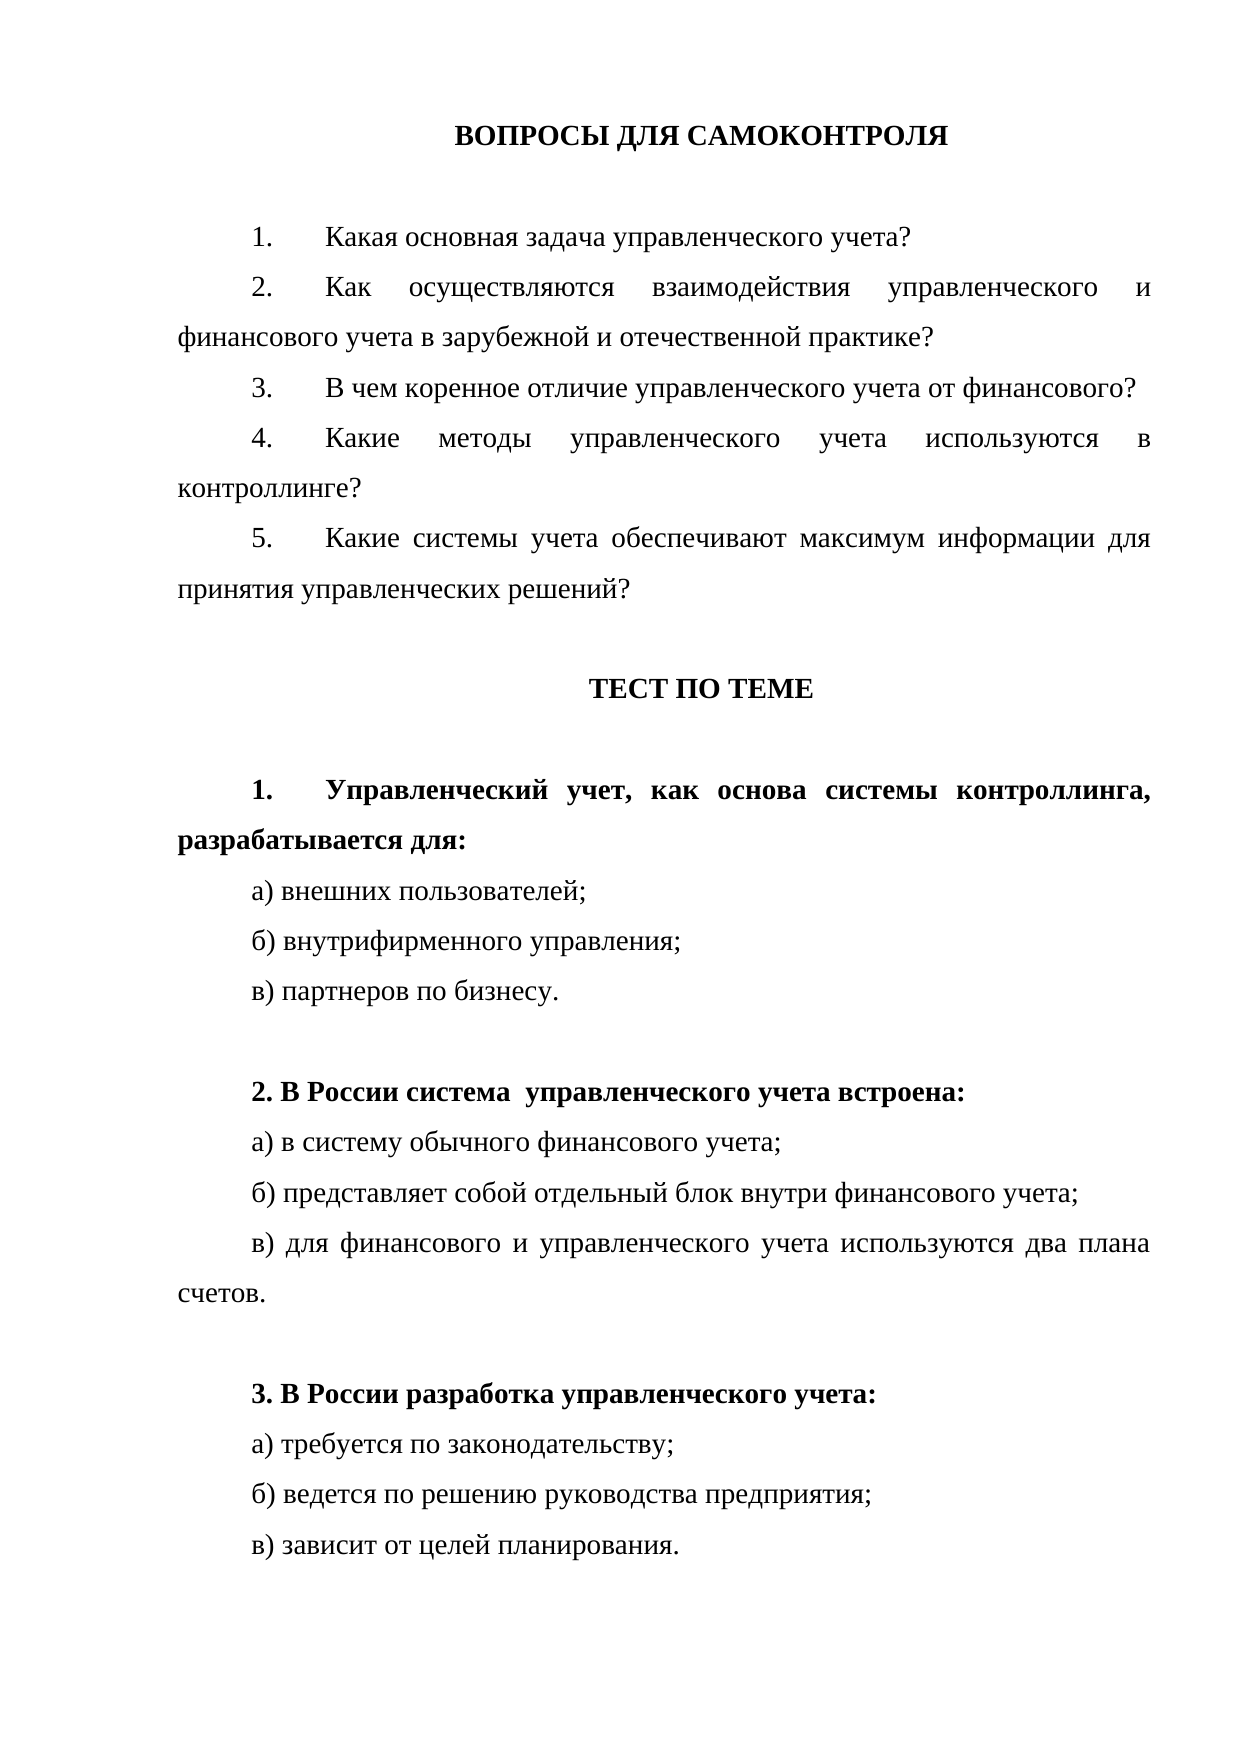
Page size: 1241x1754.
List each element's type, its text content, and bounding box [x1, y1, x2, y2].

text в) партнеров по бизнесу. [177, 973, 1152, 1007]
text б) ведется по решению руководства предприятия; [177, 1477, 1152, 1510]
list Какая основная задача управленческого учета? [177, 219, 1152, 252]
text а) в систему обычного финансового учета; [177, 1124, 1152, 1158]
list В чем коренное отличие управленческого учета от финансового? [177, 370, 1152, 403]
text ТЕСТ ПО ТЕМЕ [177, 672, 1152, 705]
text в) зависит от целей планирования. [177, 1527, 1152, 1560]
text 3. В России разработка управленческого учета: [177, 1376, 1152, 1409]
text а) требуется по законодательству; [177, 1426, 1152, 1460]
text 2. В России система управленческого учета встроена: [177, 1074, 1152, 1108]
list Управленческий учет, как основа системы контроллинга, разрабатывается для: [177, 772, 1152, 856]
list Как осуществляются взаимодействия управленческого и финансового учета в зарубежной и отечественной практике? [177, 269, 1152, 353]
list Какие системы учета обеспечивают максимум информации для принятия управленческих решений? [177, 521, 1152, 604]
text в) для финансового и управленческого учета используются два плана счетов. [177, 1225, 1152, 1309]
list Какие методы управленческого учета используются в контроллинге? [177, 420, 1152, 504]
text б) представляет собой отдельный блок внутри финансового учета; [177, 1175, 1152, 1208]
text а) внешних пользователей; [177, 873, 1152, 906]
text ВОПРОСЫ ДЛЯ САМОКОНТРОЛЯ [177, 118, 1152, 152]
text б) внутрифирменного управления; [177, 923, 1152, 957]
